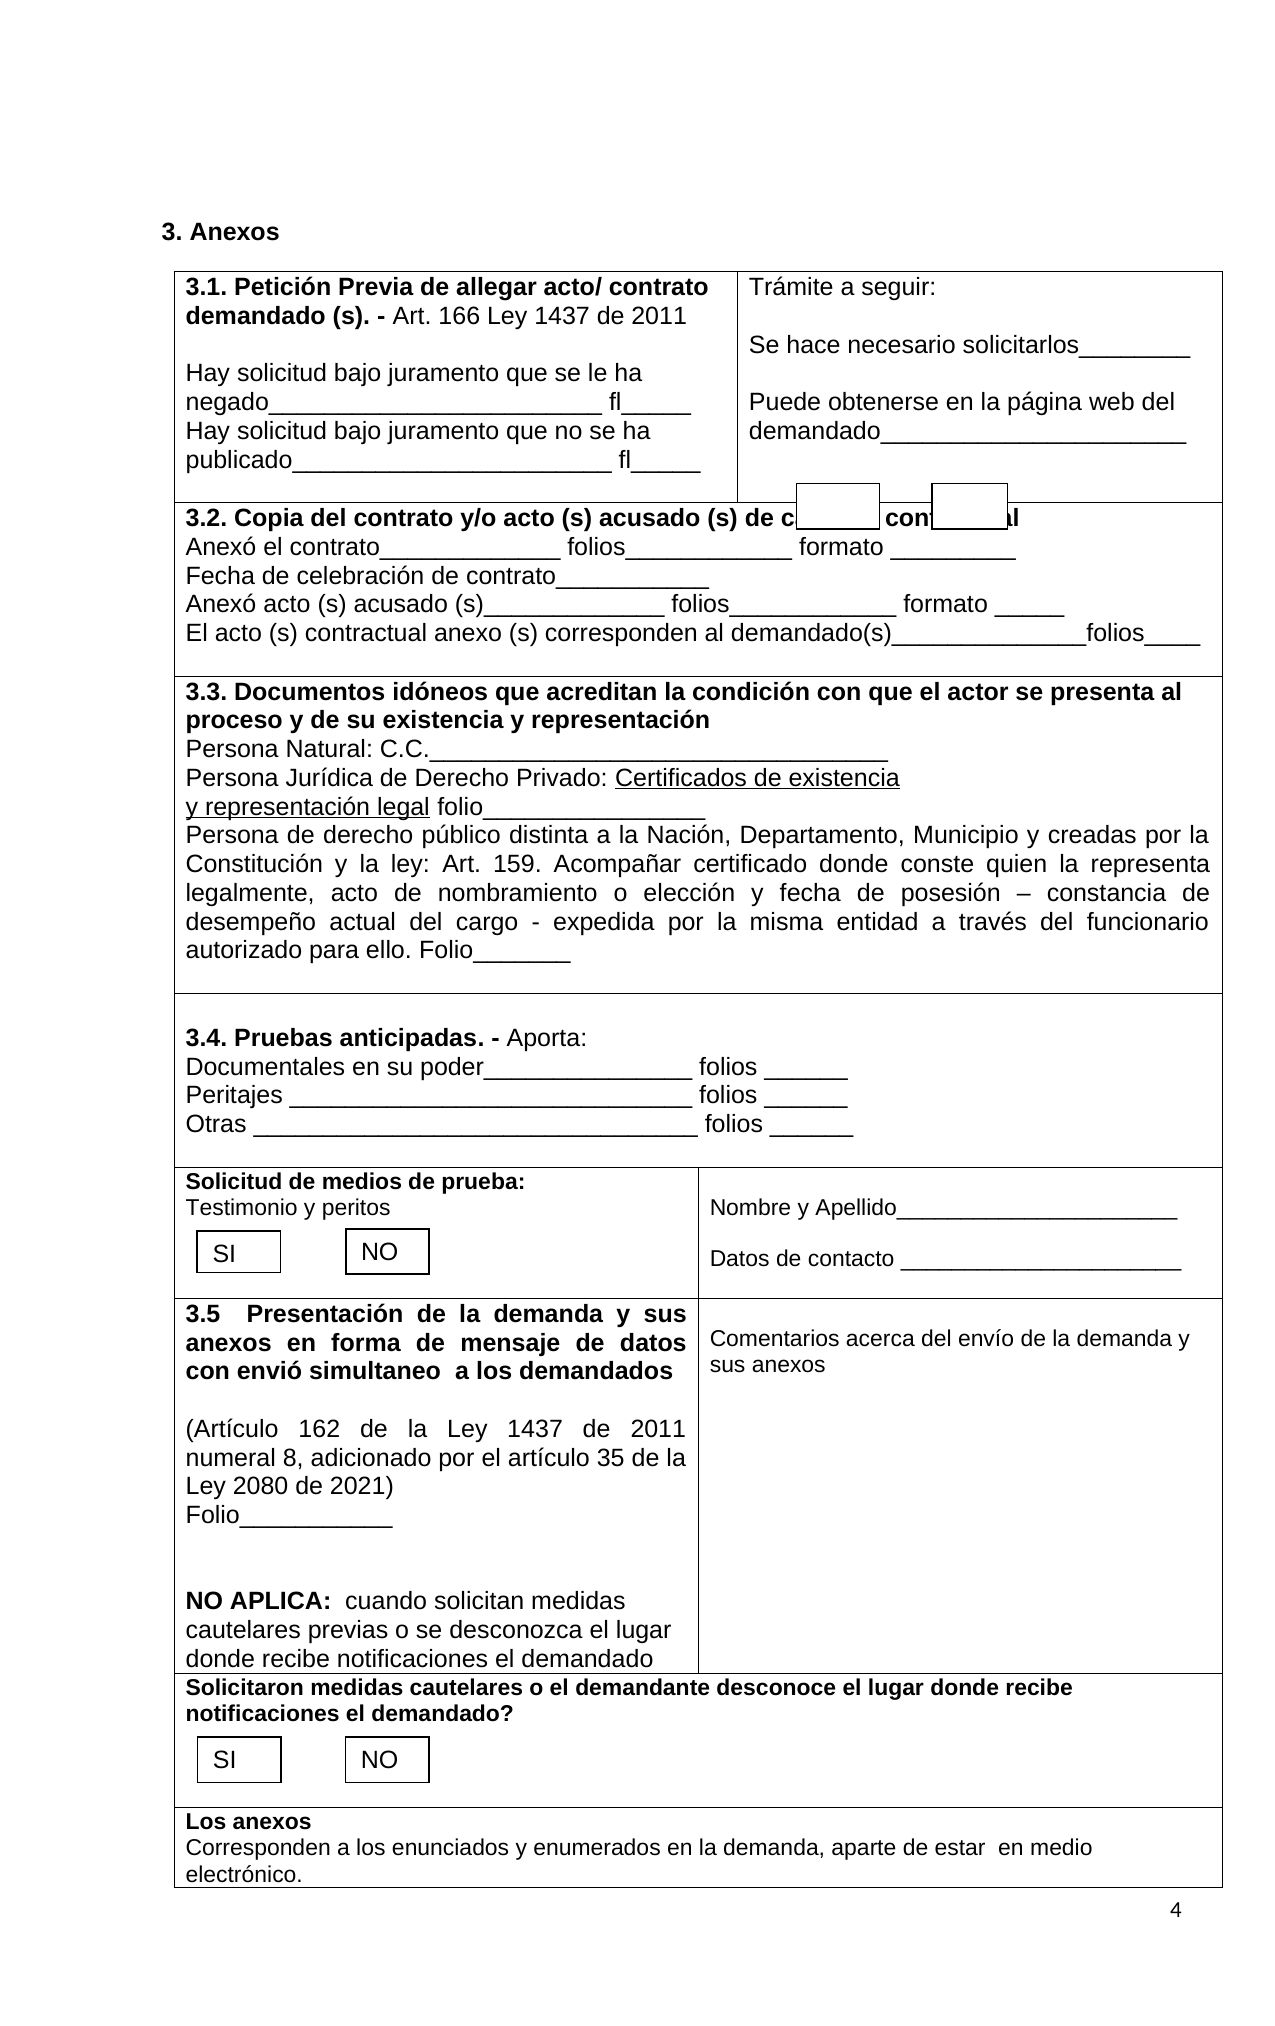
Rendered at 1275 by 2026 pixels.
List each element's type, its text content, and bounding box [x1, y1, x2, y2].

table_cell Solicitaron medidas cautelares o el demandante desconoce el lugar donde recibe notificaciones el demandado? [175, 1674, 1222, 1807]
table_cell 3.4. Pruebas anticipadas. - Aporta: Documentales en su poder_______________ folios ______ Peritajes _____________________________ folios ______ Otras ________________________________ folios ______ [175, 994, 1222, 1167]
table_cell Nombre y Apellido______________________ Datos de contacto ______________________ [699, 1168, 1222, 1298]
table_cell 3.5 Presentación de la demanda y sus anexos en forma de mensaje de datos con envió simultaneo a los demandados (Artículo 162 de la Ley 1437 de 2011 numeral 8, adicionado por el artículo 35 de la Ley 2080 de 2021) Folio___________ NO APLICA: cuando solicitan medidas cautelares previas o se desconozca el lugar donde recibe notificaciones el demandado [175, 1299, 698, 1672]
table_cell Solicitud de medios de prueba: Testimonio y peritos [175, 1168, 698, 1298]
table_cell Comentarios acerca del envío de la demanda y sus anexos [699, 1299, 1222, 1672]
table_cell 3.2. Copia del contrato y/o acto (s) acusado (s) de carácter contractual Anexó el contrato_____________ folios____________ formato _________ Fecha de celebración de contrato___________ Anexó acto (s) acusado (s)_____________ folios____________ formato _____ El acto (s) contractual anexo (s) corresponden al demandado(s)______________folios____ [175, 503, 1222, 676]
table_header 3.1. Petición Previa de allegar acto/ contrato demandado (s). - Art. 166 Ley 1437 de 2011 Hay solicitud bajo juramento que se le ha negado________________________ fl_____ Hay solicitud bajo juramento que no se ha publicado_______________________ fl_____ [175, 272, 737, 502]
table_header Trámite a seguir: Se hace necesario solicitarlos________ Puede obtenerse en la página web del demandado______________________ [738, 272, 1222, 502]
table_cell 3.3. Documentos idóneos que acreditan la condición con que el actor se presenta al proceso y de su existencia y representación Persona Natural: C.C._________________________________ Persona Jurídica de Derecho Privado: Certificados de existencia y representación legal folio________________ Persona de derecho público distinta a la Nación, Departamento, Municipio y creadas por la Constitución y la ley: Art. 159. Acompañar certificado donde conste quien la representa legalmente, acto de nombramiento o elección y fecha de posesión – constancia de desempeño actual del cargo - expedida por la misma entidad a través del funcionario autorizado para ello. Folio_______ [175, 677, 1222, 993]
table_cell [175, 1808, 1222, 1887]
list 3. Anexos [148, 217, 1181, 246]
